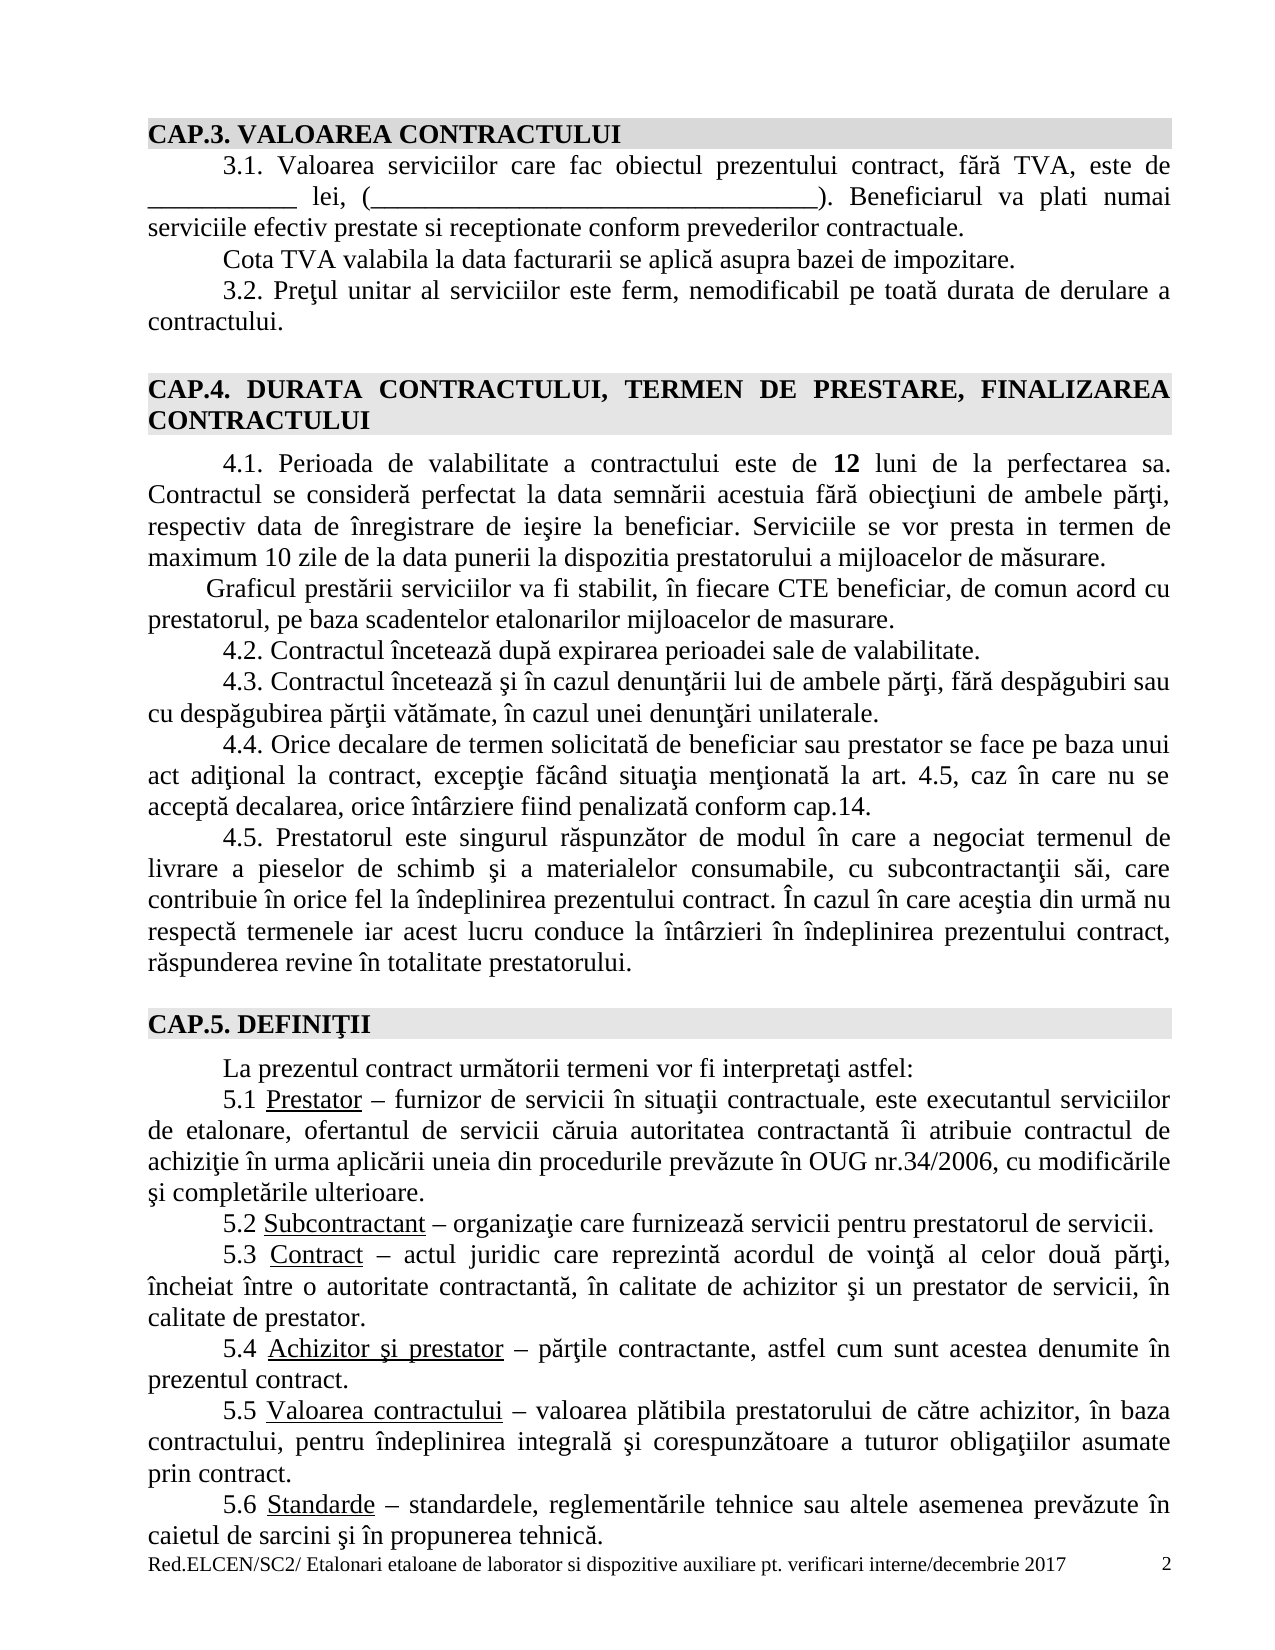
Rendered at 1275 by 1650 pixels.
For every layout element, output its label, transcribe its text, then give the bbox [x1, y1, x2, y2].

text 5.2 Subcontractant – organizaţie care furnizează servicii pentru prestatorul de servicii. [148, 1207, 1172, 1239]
text 3.1. Valoarea serviciilor care fac obiectul prezentului contract, fără TVA, este de ___________ lei, (_________________________________). Beneficiarul va plati numai serviciile efectiv prestate si receptionate conform prevederilor contractuale. [148, 149, 1172, 243]
text 5.6 Standarde – standardele, reglementările tehnice sau altele asemenea prevăzute în caietul de sarcini şi în propunerea tehnică. [148, 1488, 1172, 1550]
text 4.2. Contractul încetează după expirarea perioadei sale de valabilitate. [148, 634, 1172, 666]
text 4.5. Prestatorul este singurul răspunzător de modul în care a negociat termenul de livrare a pieselor de schimb şi a materialelor consumabile, cu subcontractanţii săi, care contribuie în orice fel la îndeplinirea prezentului contract. În cazul în care aceştia din urmă nu respectă termenele iar acest lucru conduce la întârzieri în îndeplinirea prezentului contract, răspunderea revine în totalitate prestatorului. [148, 821, 1172, 977]
text Cota TVA valabila la data facturarii se aplică asupra bazei de impozitare. [148, 243, 1172, 274]
text 4.3. Contractul încetează şi în cazul denunţării lui de ambele părţi, fără despăgubiri sau cu despăgubirea părţii vătămate, în cazul unei denunţări unilaterale. [148, 666, 1172, 728]
text 3.2. Preţul unitar al serviciilor este ferm, nemodificabil pe toată durata de derulare a contractului. [148, 274, 1172, 336]
text 5.5 Valoarea contractului – valoarea plătibila prestatorului de către achizitor, în baza contractului, pentru îndeplinirea integrală şi corespunzătoare a tuturor obligaţiilor asumate prin contract. [148, 1394, 1172, 1488]
text 5.4 Achizitor şi prestator – părţile contractante, astfel cum sunt acestea denumite în prezentul contract. [148, 1332, 1172, 1394]
subtitle CAP.3. VALOAREA CONTRACTULUI [148, 118, 1172, 149]
subtitle CAP.5. DEFINIŢII [148, 1008, 1172, 1039]
text 5.1 Prestator – furnizor de servicii în situaţii contractuale, este executantul serviciilor de etalonare, ofertantul de servicii căruia autoritatea contractantă îi atribuie contractul de achiziţie în urma aplicării uneia din procedurile prevăzute în OUG nr.34/2006, cu modificările şi completările ulterioare. [148, 1083, 1172, 1207]
text La prezentul contract următorii termeni vor fi interpretaţi astfel: [148, 1052, 1172, 1083]
text 4.1. Perioada de valabilitate a contractului este de 12 luni de la perfectarea sa. Contractul se consideră perfectat la data semnării acestuia fără obiecţiuni de ambele părţi, respectiv data de înregistrare de ieşire la beneficiar. Serviciile se vor presta in termen de maximum 10 zile de la data punerii la dispozitia prestatorului a mijloacelor de măsurare. [148, 447, 1172, 572]
subtitle CAP.4. DURATA CONTRACTULUI, TERMEN DE PRESTARE, FINALIZAREA CONTRACTULUI [148, 373, 1172, 435]
text 5.3 Contract – actul juridic care reprezintă acordul de voinţă al celor două părţi, încheiat între o autoritate contractantă, în calitate de achizitor şi un prestator de servicii, în calitate de prestator. [148, 1239, 1172, 1332]
text Graficul prestării serviciilor va fi stabilit, în fiecare CTE beneficiar, de comun acord cu prestatorul, pe baza scadentelor etalonarilor mijloacelor de masurare. [148, 572, 1172, 634]
text 4.4. Orice decalare de termen solicitată de beneficiar sau prestator se face pe baza unui act adiţional la contract, excepţie făcând situaţia menţionată la art. 4.5, caz în care nu se acceptă decalarea, orice întârziere fiind penalizată conform cap.14. [148, 728, 1172, 821]
